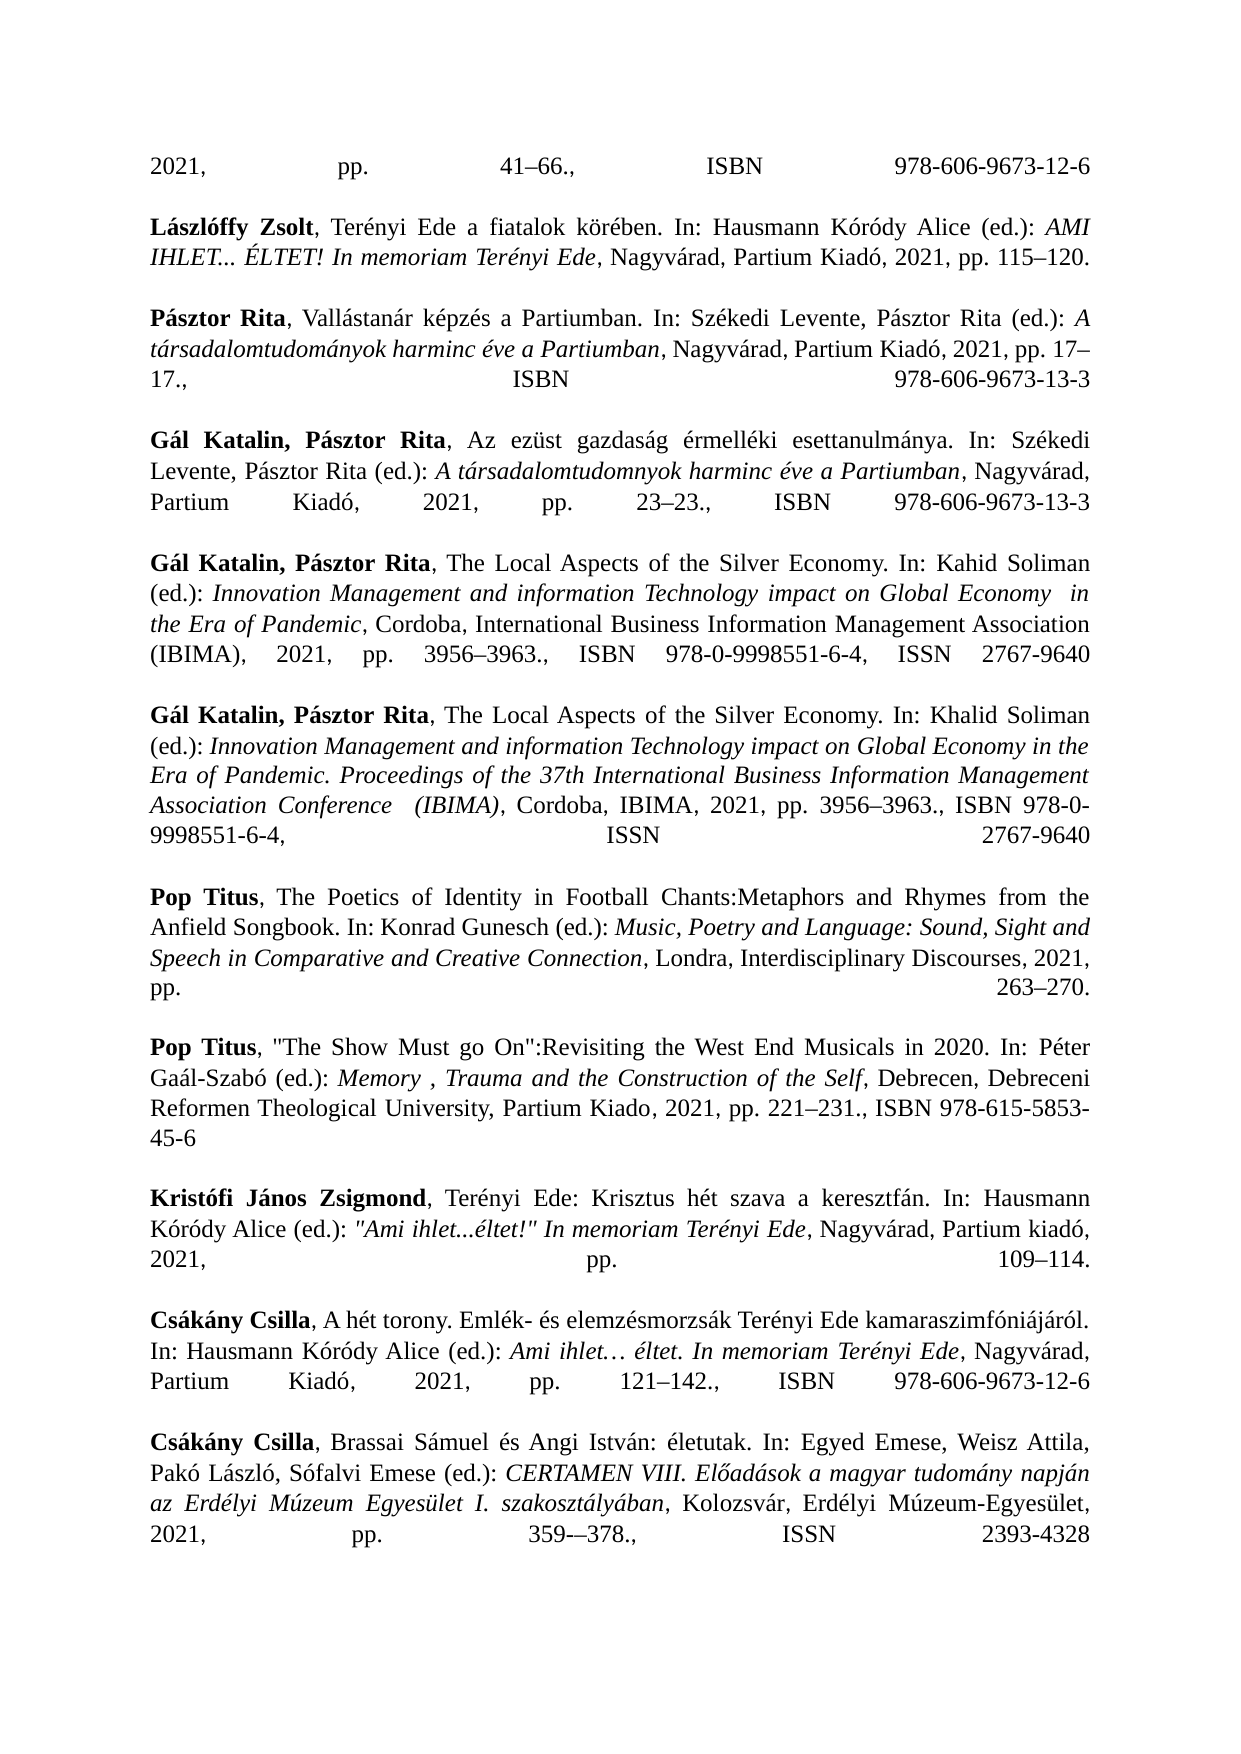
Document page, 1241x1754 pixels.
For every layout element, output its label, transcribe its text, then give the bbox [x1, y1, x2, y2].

text Lászlóffy Zsolt, Terényi Ede a fiatalok körében. In: Hausmann Kóródy Alice (ed.): AMI IHLET... ÉLTET! In memoriam Terényi Ede, Nagyvárad, Partium Kiadó, 2021, pp. 115–120. [150, 211, 1090, 303]
text Gál Katalin, Pásztor Rita, The Local Aspects of the Silver Economy. In: Khalid Soliman (ed.): Innovation Management and information Technology impact on Global Economy in the Era of Pandemic. Proceedings of the 37th International Business Information Management Association Conference (IBIMA), Cordoba, IBIMA, 2021, pp. 3956–3963., ISBN 978-0-9998551-6-4, ISSN 2767-9640 [150, 699, 1090, 881]
text Csákány Csilla, Brassai Sámuel és Angi István: életutak. In: Egyed Emese, Weisz Attila, Pakó László, Sófalvi Emese (ed.): CERTAMEN VIII. Előadások a magyar tudomány napján az Erdélyi Múzeum Egyesület I. szakosztályában, Kolozsvár, Erdélyi Múzeum-Egyesület, 2021, pp. 359-–378., ISSN 2393-4328 [150, 1427, 1090, 1579]
text Gál Katalin, Pásztor Rita, The Local Aspects of the Silver Economy. In: Kahid Soliman (ed.): Innovation Management and information Technology impact on Global Economy in the Era of Pandemic, Cordoba, International Business Information Management Association (IBIMA), 2021, pp. 3956–3963., ISBN 978-0-9998551-6-4, ISSN 2767-9640 [150, 547, 1090, 699]
text Pop Titus, The Poetics of Identity in Football Chants:Metaphors and Rhymes from the Anfield Songbook. In: Konrad Gunesch (ed.): Music, Poetry and Language: Sound, Sight and Speech in Comparative and Creative Connection, Londra, Interdisciplinary Discourses, 2021, pp. 263–270. [150, 881, 1090, 1032]
text Pásztor Rita, Vallástanár képzés a Partiumban. In: Székedi Levente, Pásztor Rita (ed.): A társadalomtudományok harminc éve a Partiumban, Nagyvárad, Partium Kiadó, 2021, pp. 17–17., ISBN 978-606-9673-13-3 [150, 303, 1090, 425]
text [150, 150, 1090, 211]
text Gál Katalin, Pásztor Rita, Az ezüst gazdaság érmelléki esettanulmánya. In: Székedi Levente, Pásztor Rita (ed.): A társadalomtudomnyok harminc éve a Partiumban, Nagyvárad, Partium Kiadó, 2021, pp. 23–23., ISBN 978-606-9673-13-3 [150, 425, 1090, 547]
text Pop Titus, "The Show Must go On":Revisiting the West End Musicals in 2020. In: Péter Gaál-Szabó (ed.): Memory , Trauma and the Construction of the Self, Debrecen, Debreceni Reformen Theological University, Partium Kiado, 2021, pp. 221–231., ISBN 978-615-5853-45-6 [150, 1032, 1090, 1182]
text Csákány Csilla, A hét torony. Emlék- és elemzésmorzsák Terényi Ede kamaraszimfóniájáról. In: Hausmann Kóródy Alice (ed.): Ami ihlet… éltet. In memoriam Terényi Ede, Nagyvárad, Partium Kiadó, 2021, pp. 121–142., ISBN 978-606-9673-12-6 [150, 1304, 1090, 1427]
text Kristófi János Zsigmond, Terényi Ede: Krisztus hét szava a keresztfán. In: Hausmann Kóródy Alice (ed.): "Ami ihlet...éltet!" In memoriam Terényi Ede, Nagyvárad, Partium kiadó, 2021, pp. 109–114. [150, 1182, 1090, 1304]
